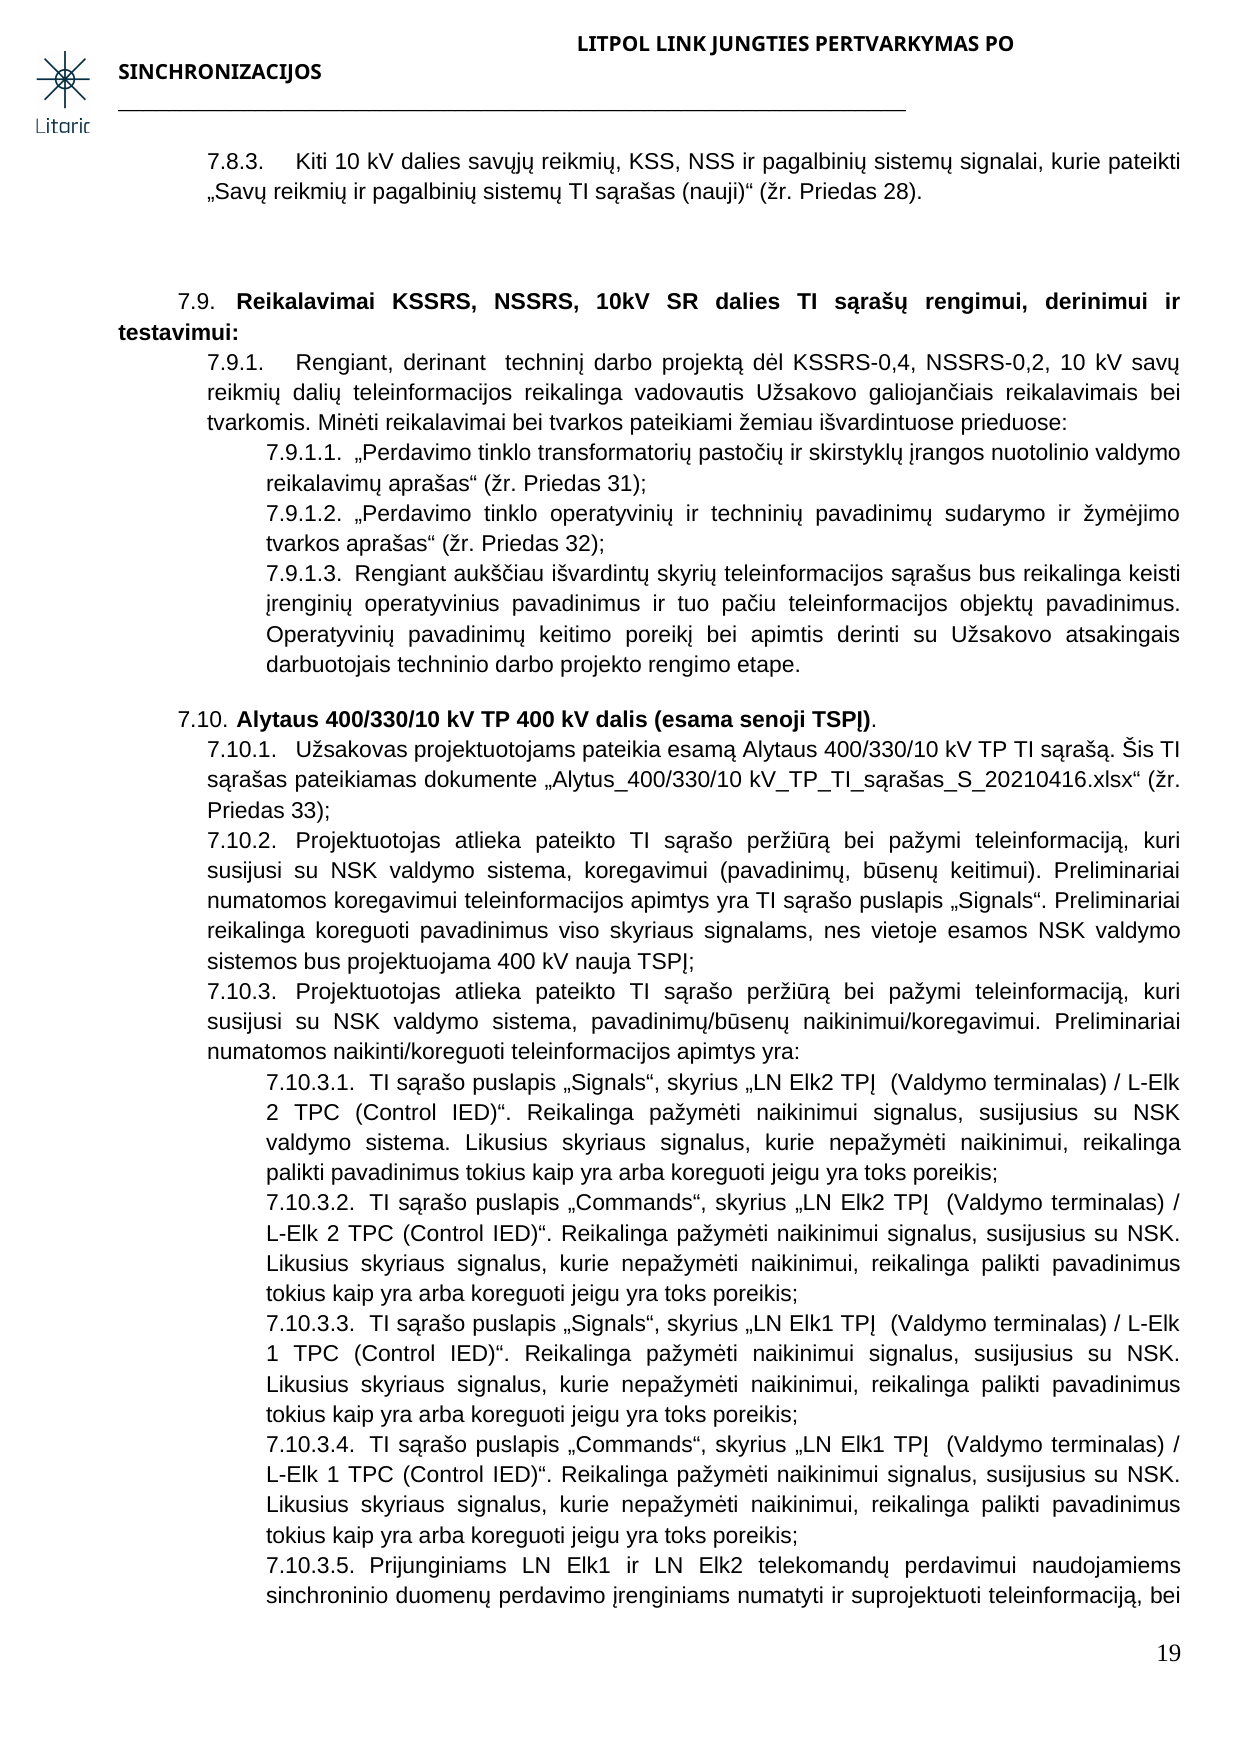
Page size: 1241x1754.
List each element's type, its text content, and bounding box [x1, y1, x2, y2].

list „Perdavimo tinklo transformatorių pastočių ir skirstyklų įrangos nuotolinio valdymo reikalavimų aprašas“ (žr. Priedas 31); [266, 439, 1181, 496]
list Projektuotojas atlieka pateikto TI sąrašo peržiūrą bei pažymi teleinformaciją, kuri susijusi su NSK valdymo sistema, koregavimui (pavadinimų, būsenų keitimui). Preliminariai numatomos koregavimui teleinformacijos apimtys yra TI sąrašo puslapis „Signals“. Preliminariai reikalinga koreguoti pavadinimus viso skyriaus signalams, nes vietoje esamos NSK valdymo sistemos bus projektuojama 400 kV nauja TSPĮ; [207, 827, 1181, 974]
list TI sąrašo puslapis „Signals“, skyrius „LN Elk1 TPĮ (Valdymo terminalas) / L-Elk 1 TPC (Control IED)“. Reikalinga pažymėti naikinimui signalus, susijusius su NSK. Likusius skyriaus signalus, kurie nepažymėti naikinimui, reikalinga palikti pavadinimus tokius kaip yra arba koreguoti jeigu yra toks poreikis; [266, 1310, 1181, 1427]
list Reikalavimai KSSRS, NSSRS, 10kV SR dalies TI sąrašų rengimui, derinimui ir testavimui: [118, 288, 1181, 345]
list Rengiant, derinant techninį darbo projektą dėl KSSRS-0,4, NSSRS-0,2, 10 kV savų reikmių dalių teleinformacijos reikalinga vadovautis Užsakovo galiojančiais reikalavimais bei tvarkomis. Minėti reikalavimai bei tvarkos pateikiami žemiau išvardintuose prieduose: [207, 349, 1181, 436]
picture [36, 51, 90, 133]
list Kiti 10 kV dalies savųjų reikmių, KSS, NSS ir pagalbinių sistemų signalai, kurie pateikti „Savų reikmių ir pagalbinių sistemų TI sąrašas (nauji)“ (žr. Priedas 28). [207, 148, 1181, 204]
list TI sąrašo puslapis „Commands“, skyrius „LN Elk1 TPĮ (Valdymo terminalas) / L-Elk 1 TPC (Control IED)“. Reikalinga pažymėti naikinimui signalus, susijusius su NSK. Likusius skyriaus signalus, kurie nepažymėti naikinimui, reikalinga palikti pavadinimus tokius kaip yra arba koreguoti jeigu yra toks poreikis; [266, 1431, 1181, 1548]
list Užsakovas projektuotojams pateikia esamą Alytaus 400/330/10 kV TP TI sąrašą. Šis TI sąrašas pateikiamas dokumente „Alytus_400/330/10 kV_TP_TI_sąrašas_S_20210416.xlsx“ (žr. Priedas 33); [207, 736, 1181, 823]
list TI sąrašo puslapis „Signals“, skyrius „LN Elk2 TPĮ (Valdymo terminalas) / L-Elk 2 TPC (Control IED)“. Reikalinga pažymėti naikinimui signalus, susijusius su NSK valdymo sistema. Likusius skyriaus signalus, kurie nepažymėti naikinimui, reikalinga palikti pavadinimus tokius kaip yra arba koreguoti jeigu yra toks poreikis; [266, 1068, 1181, 1186]
list TI sąrašo puslapis „Commands“, skyrius „LN Elk2 TPĮ (Valdymo terminalas) / L-Elk 2 TPC (Control IED)“. Reikalinga pažymėti naikinimui signalus, susijusius su NSK. Likusius skyriaus signalus, kurie nepažymėti naikinimui, reikalinga palikti pavadinimus tokius kaip yra arba koreguoti jeigu yra toks poreikis; [266, 1189, 1181, 1306]
list „Perdavimo tinklo operatyvinių ir techninių pavadinimų sudarymo ir žymėjimo tvarkos aprašas“ (žr. Priedas 32); [266, 500, 1181, 556]
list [266, 1552, 1181, 1608]
list Alytaus 400/330/10 kV TP 400 kV dalis (esama senoji TSPĮ). [118, 706, 1181, 732]
list Rengiant aukščiau išvardintų skyrių teleinformacijos sąrašus bus reikalinga keisti įrenginių operatyvinius pavadinimus ir tuo pačiu teleinformacijos objektų pavadinimus. Operatyvinių pavadinimų keitimo poreikį bei apimtis derinti su Užsakovo atsakingais darbuotojais techninio darbo projekto rengimo etape. [266, 560, 1181, 677]
list Projektuotojas atlieka pateikto TI sąrašo peržiūrą bei pažymi teleinformaciją, kuri susijusi su NSK valdymo sistema, pavadinimų/būsenų naikinimui/koregavimui. Preliminariai numatomos naikinti/koreguoti teleinformacijos apimtys yra: [207, 978, 1181, 1065]
